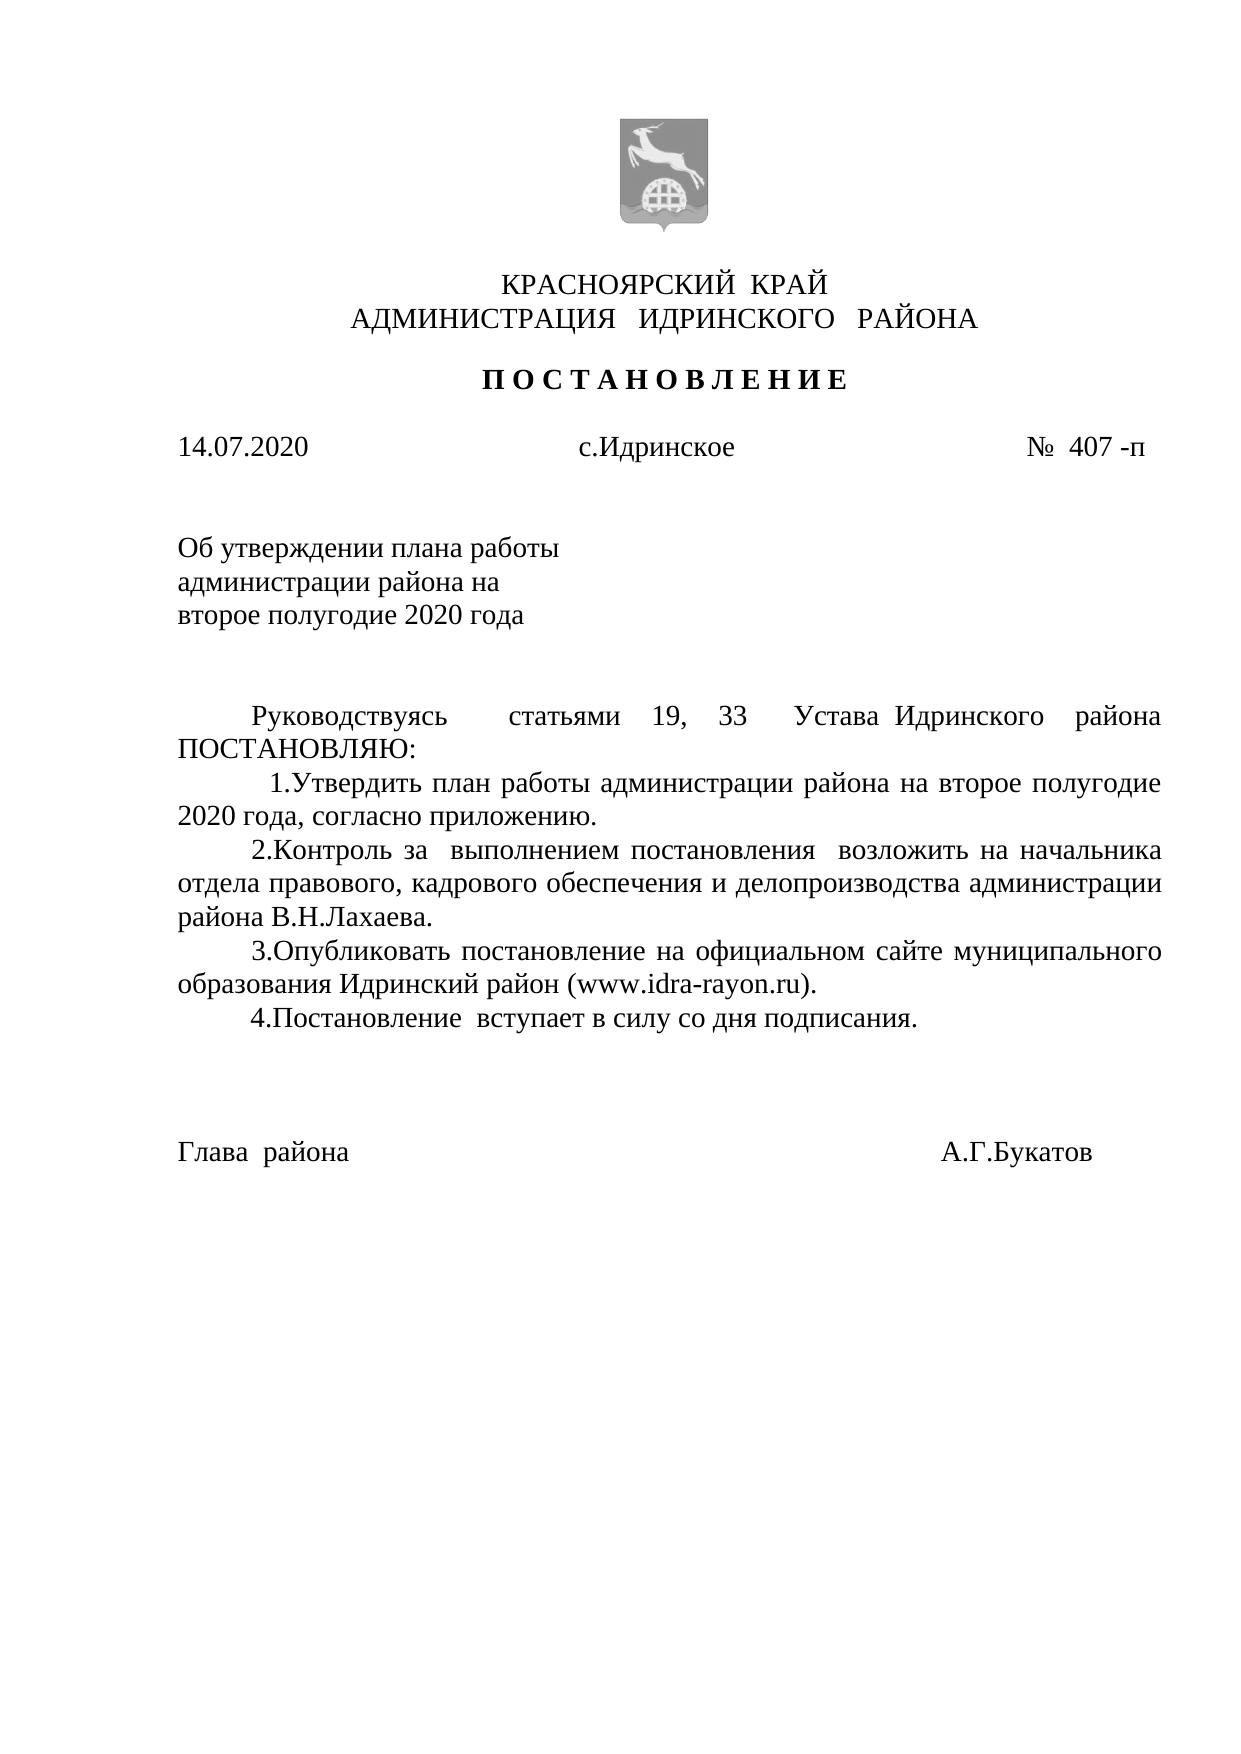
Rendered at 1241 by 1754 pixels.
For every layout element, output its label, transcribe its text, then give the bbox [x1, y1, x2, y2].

text Об утверждении плана работы [177, 530, 1163, 564]
text 14.07.2020 с.Идринское № 407 -п [177, 429, 1152, 463]
text 4.Постановление вступает в силу со дня подписания. [177, 1000, 1152, 1033]
text Глава района А.Г.Букатов [177, 1134, 1152, 1167]
text АДМИНИСТРАЦИЯ ИДРИНСКОГО РАЙОНА [177, 301, 1152, 334]
text КРАСНОЯРСКИЙ КРАЙ [177, 267, 1152, 301]
text 3.Опубликовать постановление на официальном сайте муниципального образования Идринский район (www.idra-rayon.ru). [177, 933, 1163, 1000]
text 1.Утвердить план работы администрации района на второе полугодие 2020 года, согласно приложению. [177, 765, 1163, 832]
text Руководствуясь статьями 19, 33 Устава Идринского района ПОСТАНОВЛЯЮ: [177, 698, 1163, 765]
text П О С Т А Н О В Л Е Н И Е [177, 362, 1152, 396]
text 2.Контроль за выполнением постановления возложить на начальника отдела правового, кадрового обеспечения и делопроизводства администрации района В.Н.Лахаева. [177, 832, 1163, 933]
text администрации района на [177, 564, 1163, 597]
text второе полугодие 2020 года [177, 597, 1163, 631]
